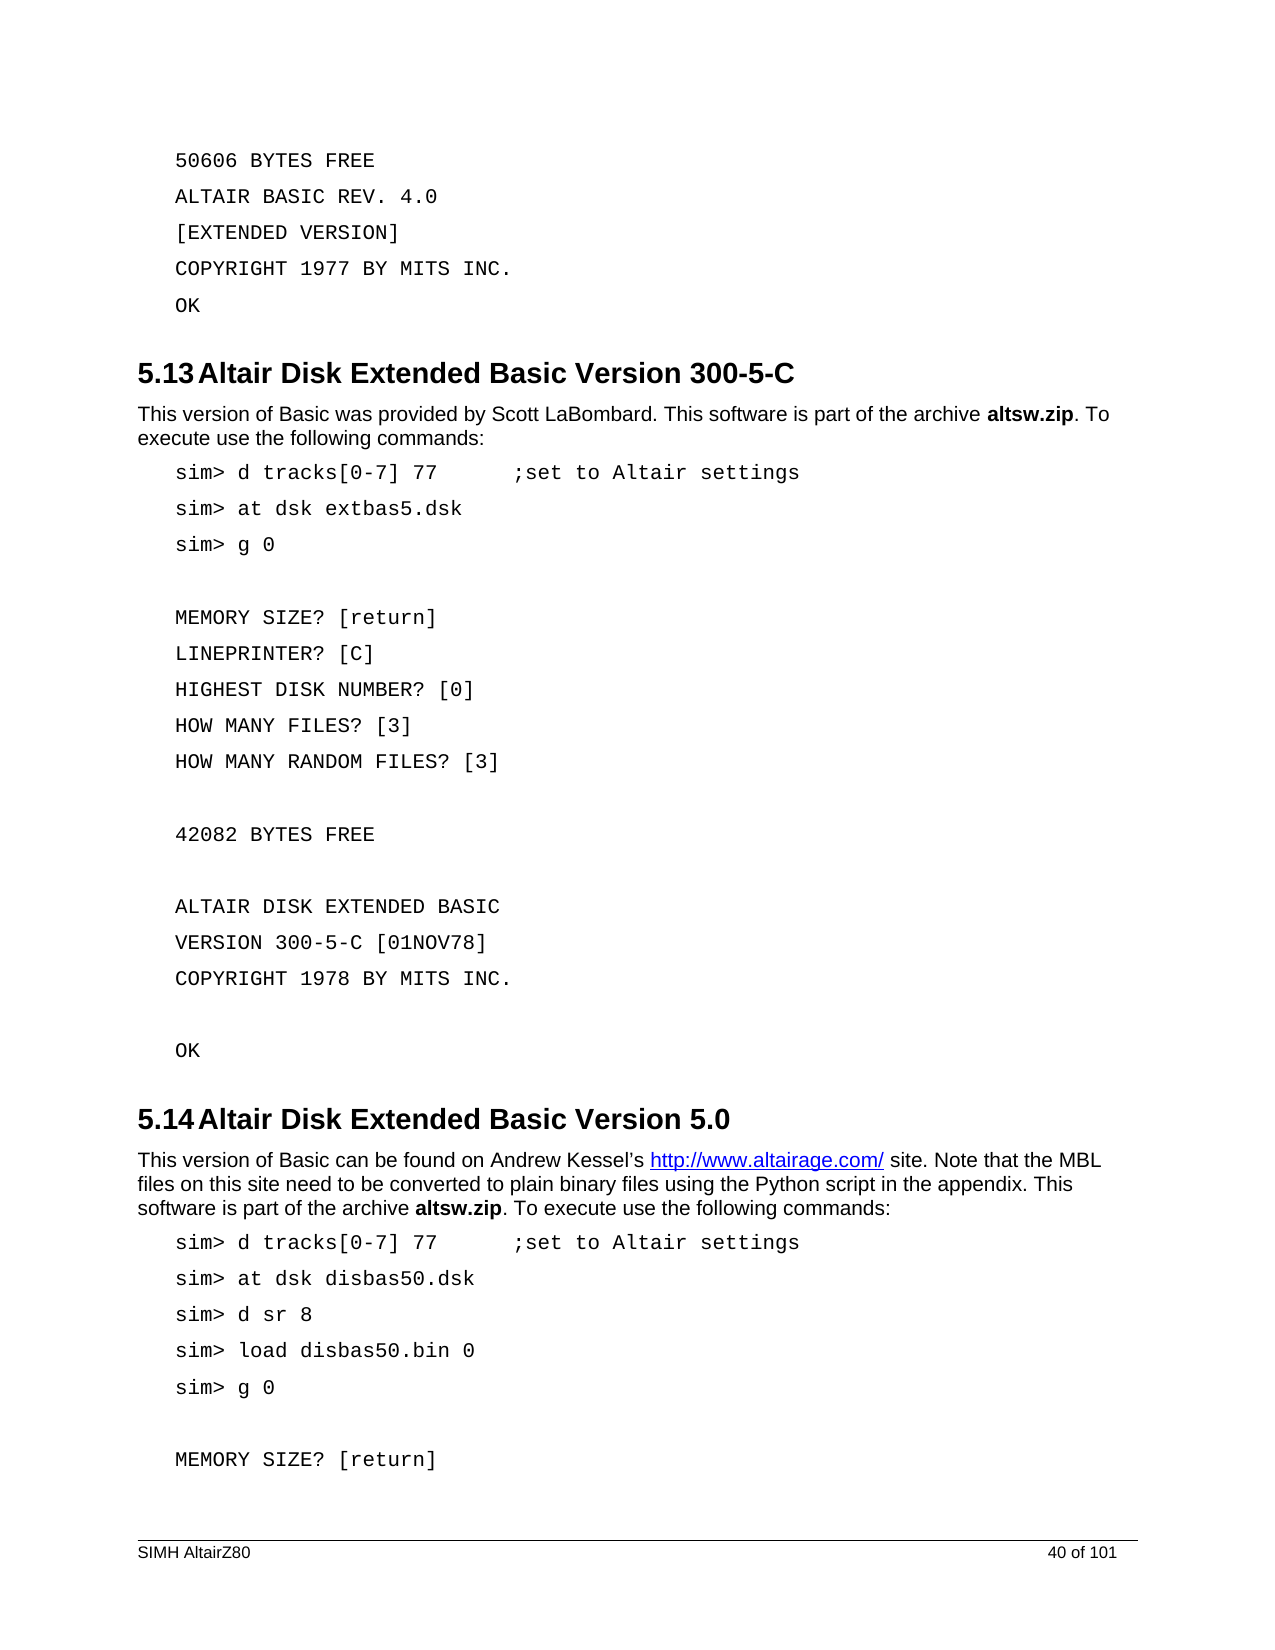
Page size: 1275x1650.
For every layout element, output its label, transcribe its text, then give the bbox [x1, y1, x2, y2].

text sim> d tracks[0-7] 77 ;set to Altair settings [175, 1232, 1138, 1256]
text sim> at dsk extbas5.dsk [175, 498, 1138, 522]
text This version of Basic can be found on Andrew Kessel’s http://www.altairage.com/ site. Note that the MBL files on this site need to be converted to plain binary files using the Python script in the appendix. This software is part of the archive altsw.zip. To execute use the following commands: [137, 1148, 1138, 1219]
text sim> load disbas50.bin 0 [175, 1341, 1138, 1364]
text 50606 BYTES FREE [175, 150, 1138, 174]
text HOW MANY RANDOM FILES? [3] [175, 751, 1138, 775]
text MEMORY SIZE? [return] [175, 1449, 1138, 1473]
text VERSION 300-5-C [01NOV78] [175, 932, 1138, 956]
text [EXTENDED VERSION] [175, 222, 1138, 246]
text sim> d tracks[0-7] 77 ;set to Altair settings [175, 462, 1138, 486]
text COPYRIGHT 1977 BY MITS INC. [175, 258, 1138, 282]
subtitle Altair Disk Extended Basic Version 5.0 [137, 1102, 1138, 1135]
subtitle Altair Disk Extended Basic Version 300-5-C [137, 356, 1138, 389]
text OK [175, 1041, 1138, 1064]
text MEMORY SIZE? [return] [175, 607, 1138, 630]
text COPYRIGHT 1978 BY MITS INC. [175, 968, 1138, 992]
text sim> at dsk disbas50.dsk [175, 1268, 1138, 1292]
text sim> g 0 [175, 534, 1138, 558]
text ALTAIR DISK EXTENDED BASIC [175, 896, 1138, 919]
text 42082 BYTES FREE [175, 824, 1138, 847]
text HIGHEST DISK NUMBER? [0] [175, 679, 1138, 703]
text This version of Basic was provided by Scott LaBombard. This software is part of the archive altsw.zip. To execute use the following commands: [137, 402, 1138, 450]
text OK [175, 294, 1138, 318]
text HOW MANY FILES? [3] [175, 715, 1138, 739]
text ALTAIR BASIC REV. 4.0 [175, 186, 1138, 210]
text sim> d sr 8 [175, 1304, 1138, 1328]
text LINEPRINTER? [C] [175, 643, 1138, 667]
text sim> g 0 [175, 1377, 1138, 1400]
